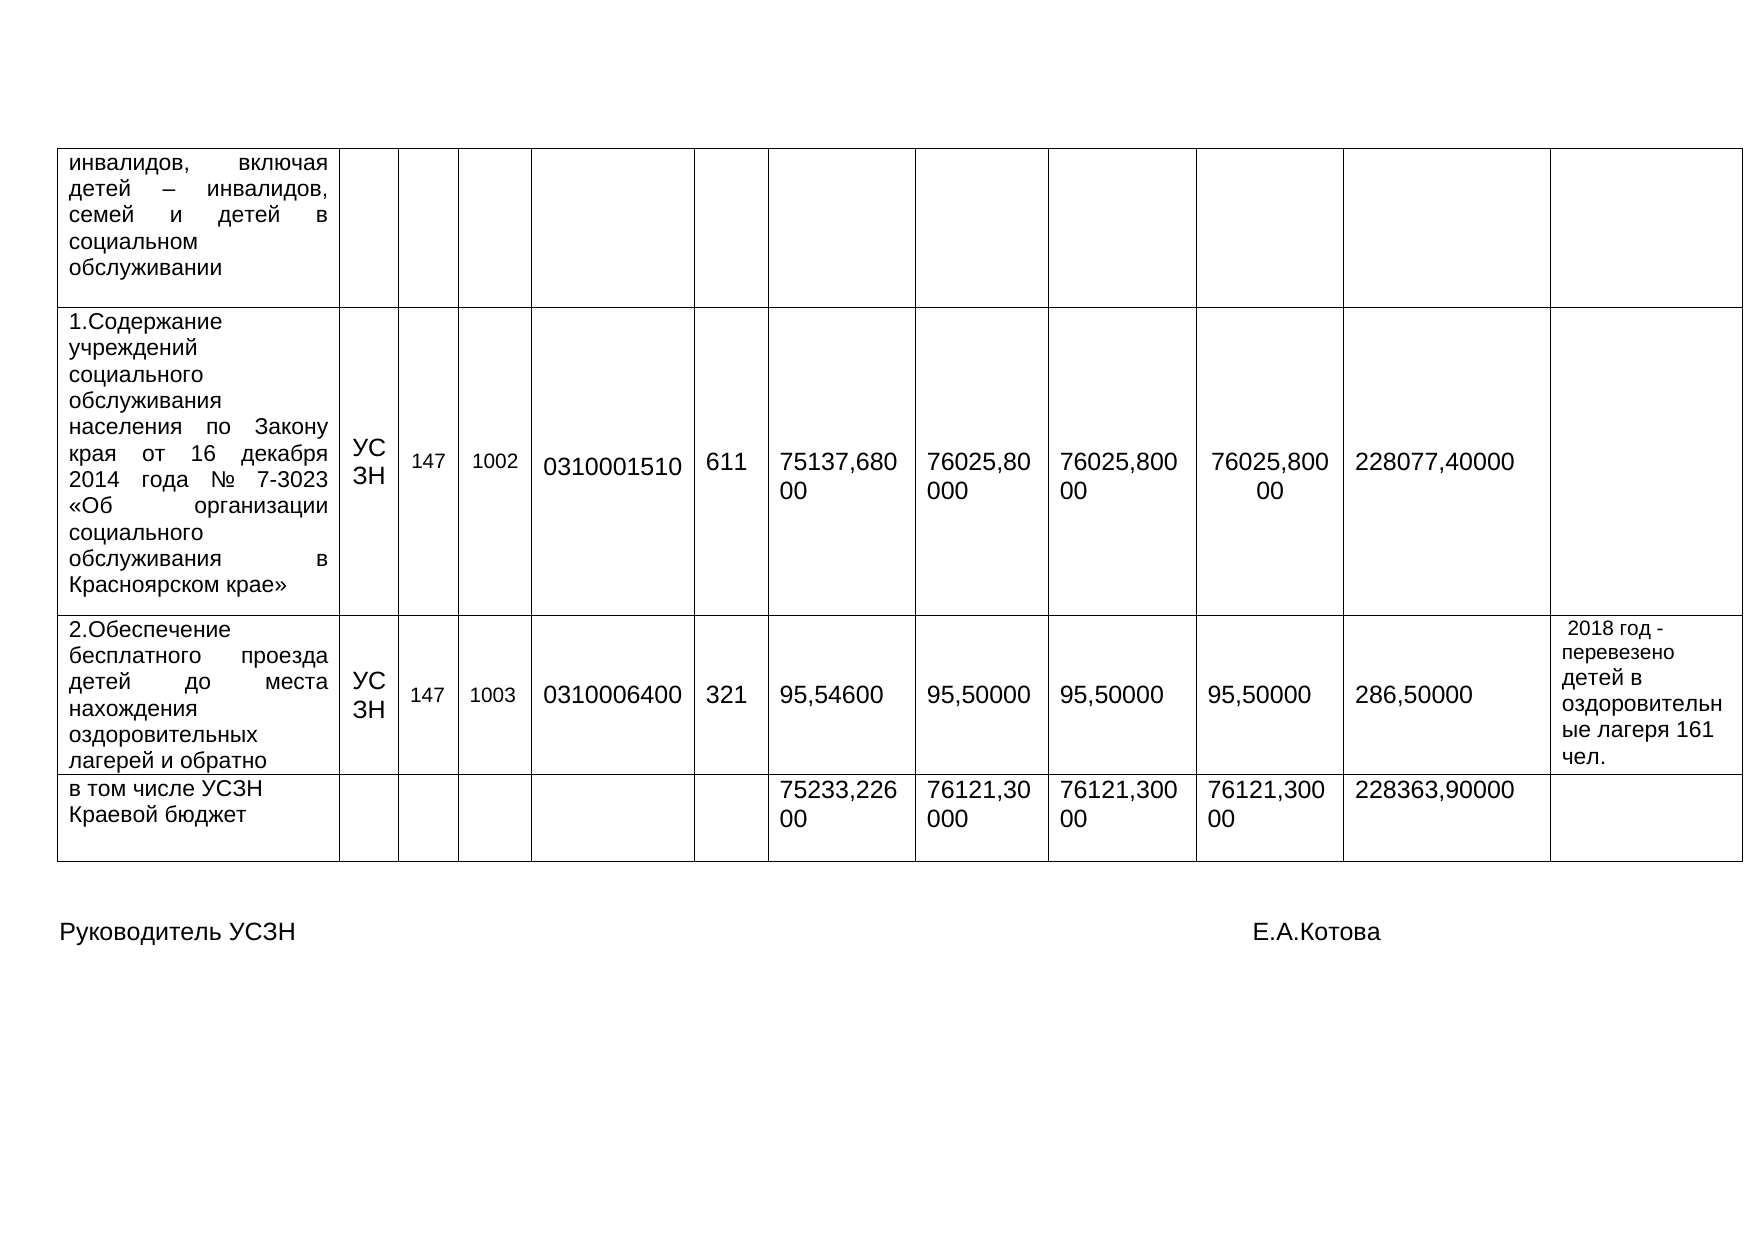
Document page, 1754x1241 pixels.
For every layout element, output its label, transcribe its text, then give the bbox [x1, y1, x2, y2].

table_cell 95,50000 [1197, 616, 1343, 774]
table_cell 76025,80000 [916, 308, 1048, 614]
text Руководитель УСЗН Е.А.Котова [59, 917, 1683, 946]
table_cell [459, 775, 531, 861]
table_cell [58, 149, 339, 307]
table_cell [1197, 149, 1343, 307]
table_cell 1003 [459, 616, 531, 774]
table_cell в том числе УСЗН Краевой бюджет [58, 775, 339, 861]
table_cell 0310001510 [532, 308, 694, 614]
table_cell 76121,30000 [916, 775, 1048, 861]
table_cell 286,50000 [1344, 616, 1550, 774]
table_cell 76025,80000 [1049, 308, 1196, 614]
table_cell 611 [695, 308, 768, 614]
table_cell [459, 149, 531, 307]
table_cell 321 [695, 616, 768, 774]
table_cell [1551, 149, 1742, 307]
table_cell 228363,90000 [1344, 775, 1550, 861]
table_cell 1.Содержание учреждений социального обслуживания населения по Закону края от 16 декабря 2014 года № 7-3023 «Об организации социального обслуживания в Красноярском крае» [58, 308, 339, 614]
table_cell [916, 149, 1048, 307]
table_cell [1551, 308, 1742, 614]
table_cell [769, 149, 915, 307]
table_cell [340, 149, 398, 307]
table_cell 76025,80000 [1197, 308, 1343, 614]
table_cell 2018 год - перевезено детей в оздоровительные лагеря 161 чел. [1551, 616, 1742, 774]
table_cell [340, 775, 398, 861]
table_cell [1551, 775, 1742, 861]
table_cell [532, 775, 694, 861]
table_cell 75137,68000 [769, 308, 915, 614]
table_cell 2.Обеспечение бесплатного проезда детей до места нахождения оздоровительных лагерей и обратно [58, 616, 339, 774]
table_cell [695, 775, 768, 861]
table_cell 95,54600 [769, 616, 915, 774]
table_cell [1344, 149, 1550, 307]
table_cell 75233,22600 [769, 775, 915, 861]
table_cell 95,50000 [1049, 616, 1196, 774]
table_cell [1049, 149, 1196, 307]
table_cell [399, 149, 458, 307]
table_cell 76121,30000 [1197, 775, 1343, 861]
table_cell 76121,30000 [1049, 775, 1196, 861]
table_cell [532, 149, 694, 307]
table_cell 228077,40000 [1344, 308, 1550, 614]
table_cell 147 [399, 308, 458, 614]
table_cell 95,50000 [916, 616, 1048, 774]
table_cell [399, 775, 458, 861]
table_cell 1002 [459, 308, 531, 614]
table_cell УСЗН [340, 616, 398, 774]
table_cell УСЗН [340, 308, 398, 614]
table_cell 0310006400 [532, 616, 694, 774]
table_cell [695, 149, 768, 307]
table_cell 147 [399, 616, 458, 774]
